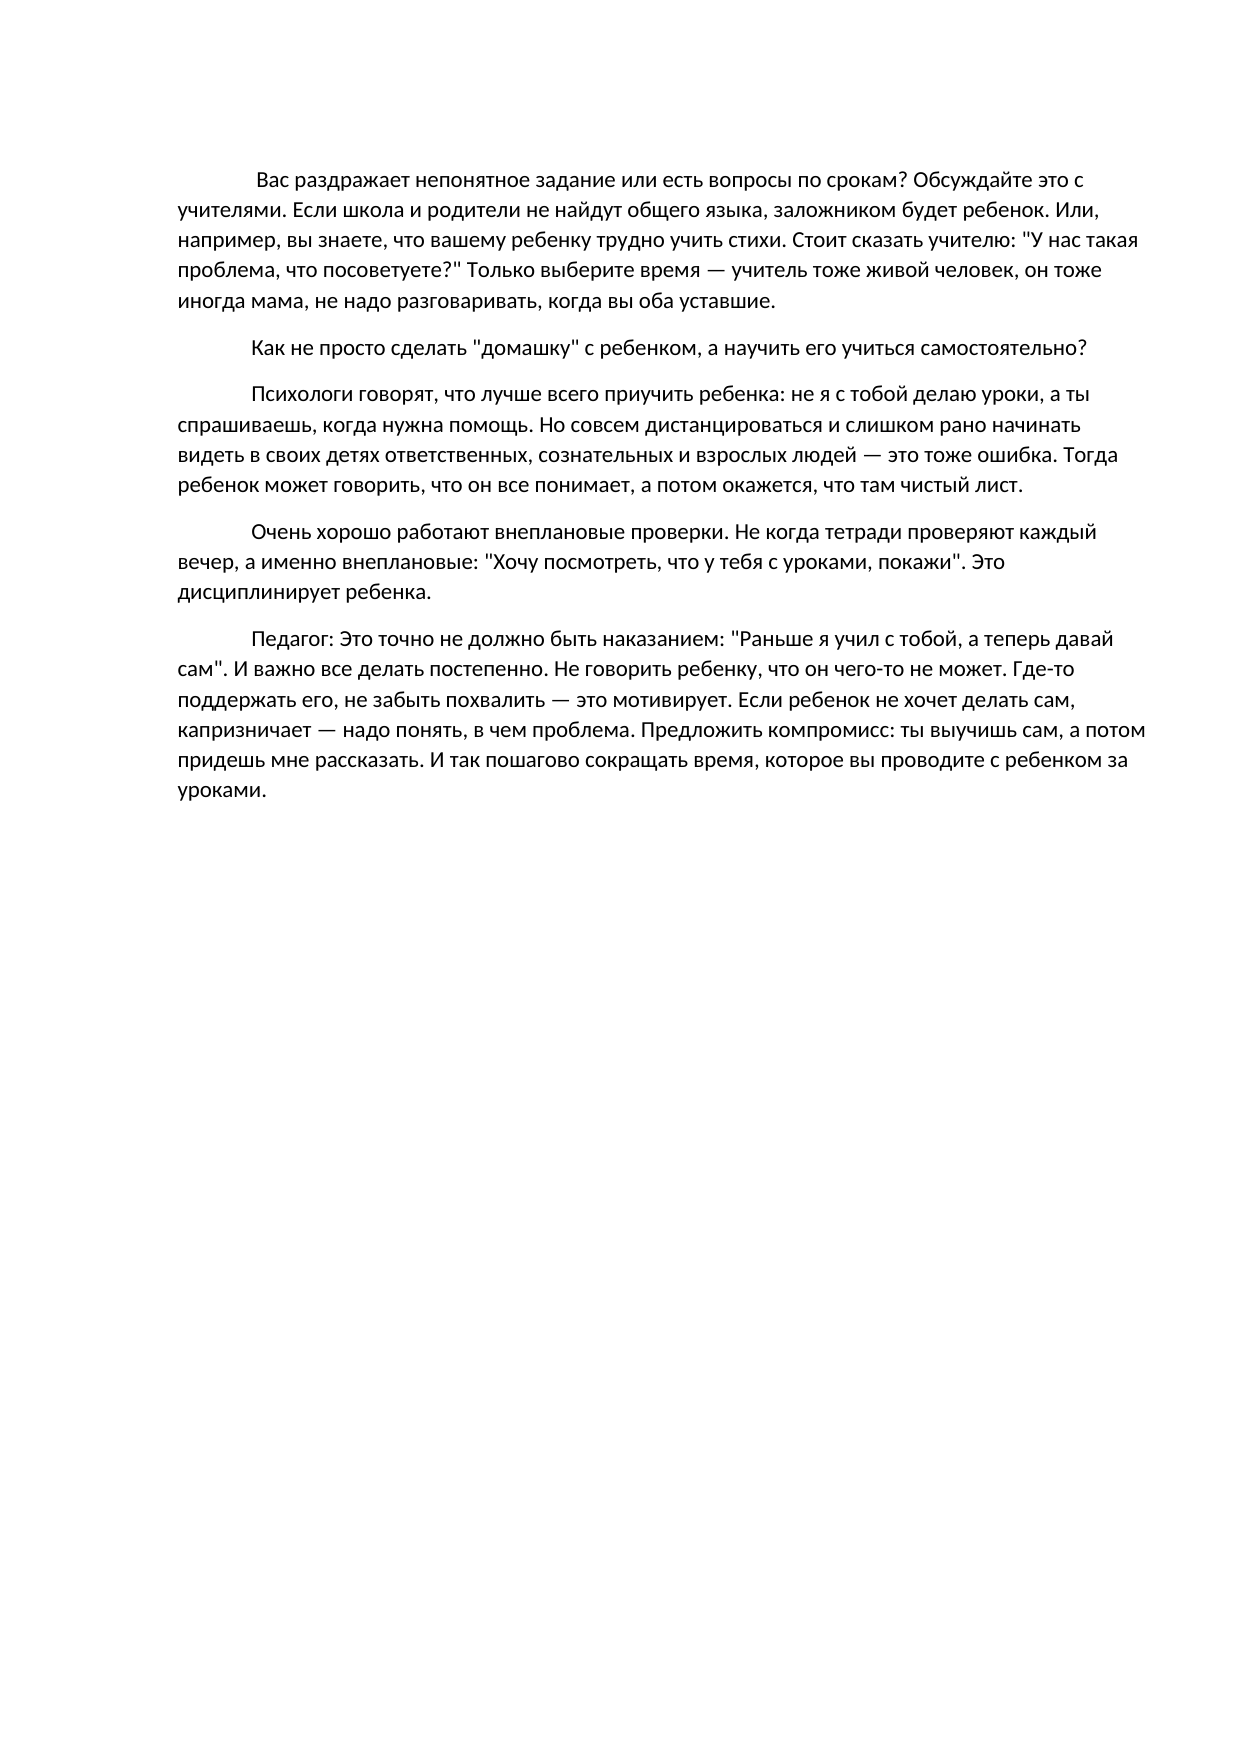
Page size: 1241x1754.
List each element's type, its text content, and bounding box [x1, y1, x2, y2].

text Как не просто сделать "домашку" с ребенком, а научить его учиться самостоятельно? [177, 333, 1152, 361]
text Педагог: Это точно не должно быть наказанием: "Раньше я учил с тобой, а теперь давай сам". И важно все делать постепенно. Не говорить ребенку, что он чего-то не может. Где-то поддержать его, не забыть похвалить — это мотивирует. Если ребенок не хочет делать сам, капризничает — надо понять, в чем проблема. Предложить компромисс: ты выучишь сам, а потом придешь мне рассказать. И так пошагово сокращать время, которое вы проводите с ребенком за уроками. [177, 624, 1152, 803]
text Психологи говорят, что лучше всего приучить ребенка: не я с тобой делаю уроки, а ты спрашиваешь, когда нужна помощь. Но совсем дистанцироваться и слишком рано начинать видеть в своих детях ответственных, сознательных и взрослых людей — это тоже ошибка. Тогда ребенок может говорить, что он все понимает, а потом окажется, что там чистый лист. [177, 379, 1152, 498]
text Вас раздражает непонятное задание или есть вопросы по срокам? Обсуждайте это с учителями. Если школа и родители не найдут общего языка, заложником будет ребенок. Или, например, вы знаете, что вашему ребенку трудно учить стихи. Стоит сказать учителю: "У нас такая проблема, что посоветуете?" Только выберите время — учитель тоже живой человек, он тоже иногда мама, не надо разговаривать, когда вы оба уставшие. [177, 165, 1152, 314]
text Очень хорошо работают внеплановые проверки. Не когда тетради проверяют каждый вечер, а именно внеплановые: "Хочу посмотреть, что у тебя с уроками, покажи". Это дисциплинирует ребенка. [177, 517, 1152, 606]
